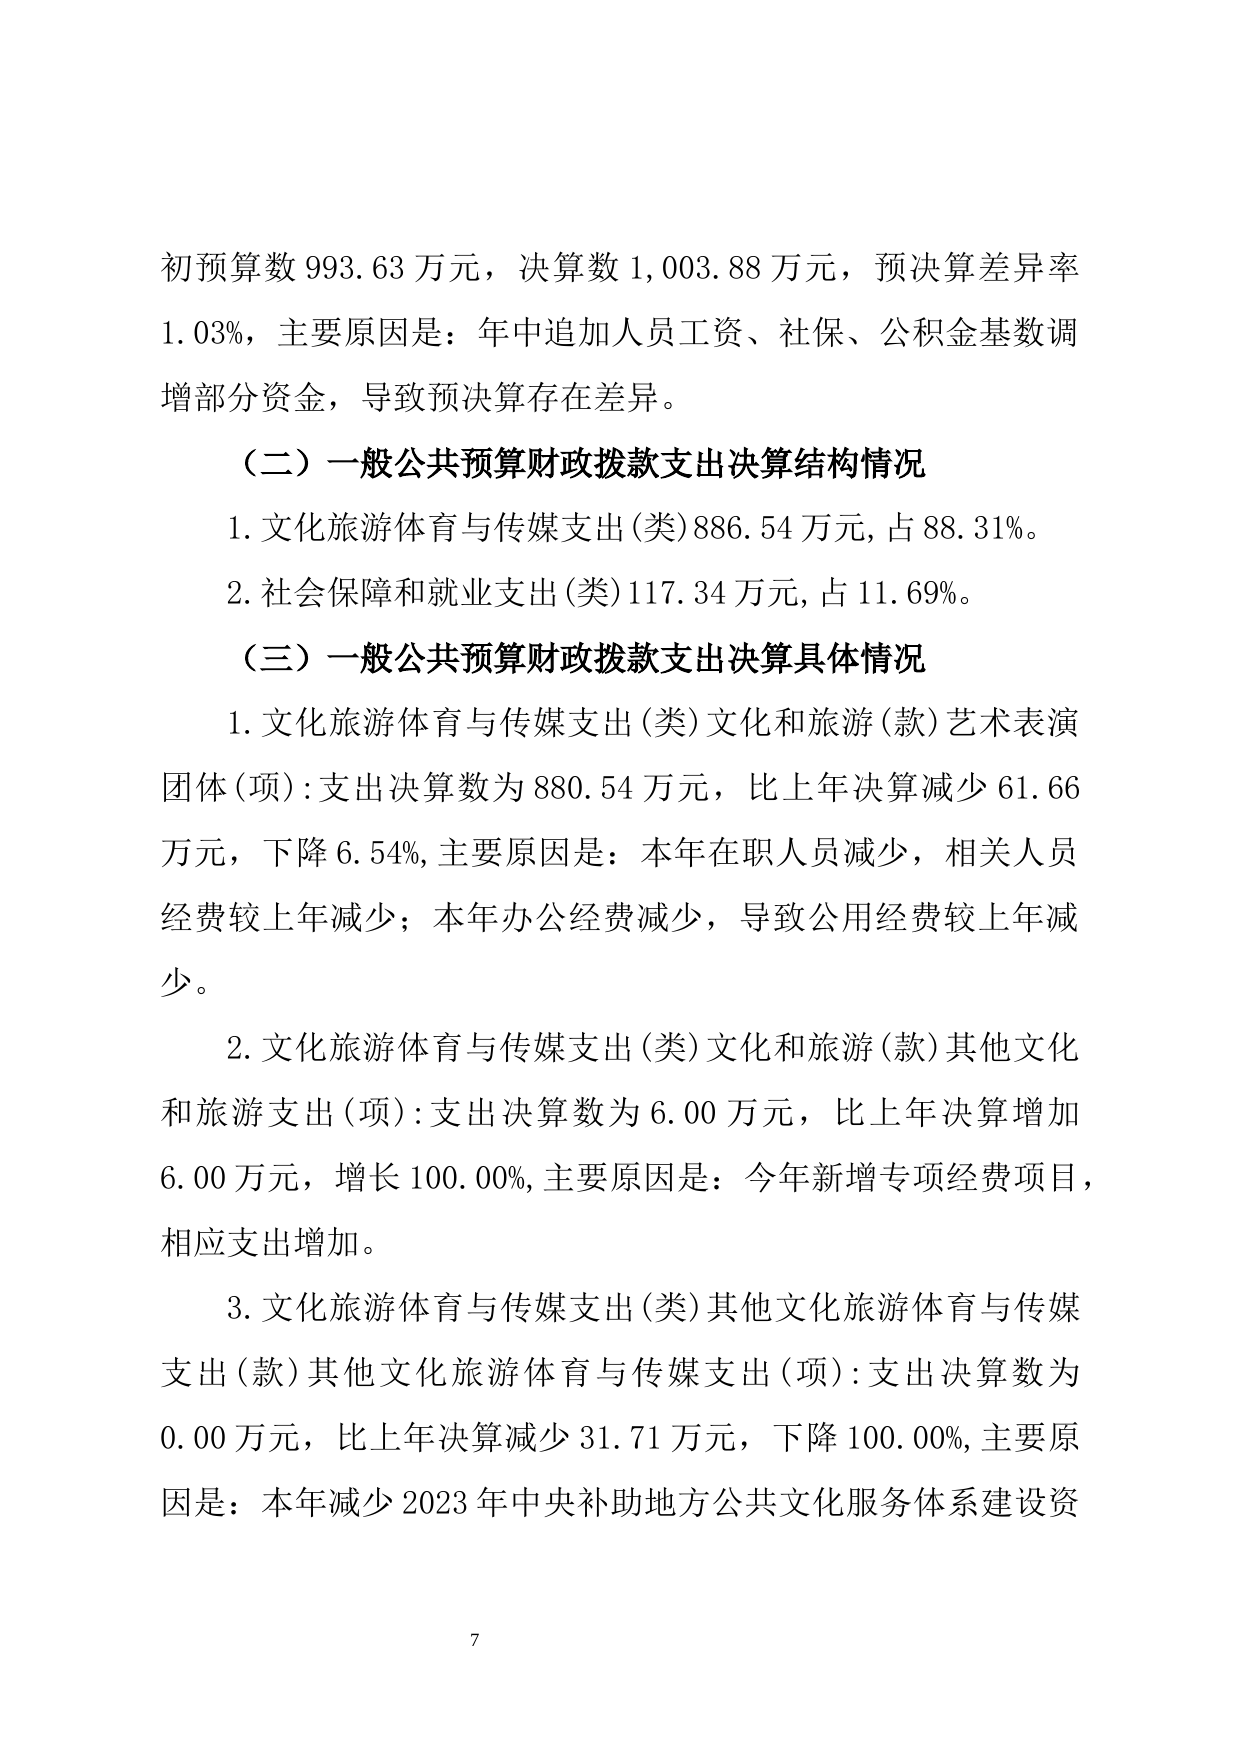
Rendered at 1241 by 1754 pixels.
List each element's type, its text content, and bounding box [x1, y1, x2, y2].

text （三）一般公共预算财政拨款支出决算具体情况 [159, 623, 1081, 688]
text 2.文化旅游体育与传媒支出(类)文化和旅游(款)其他文化和旅游支出(项):支出决算数为6.00万元，比上年决算增加6.00万元，增长100.00%,主要原因是：今年新增专项经费项目，相应支出增加。 [159, 1013, 1081, 1273]
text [159, 233, 1081, 428]
text 1.文化旅游体育与传媒支出(类)文化和旅游(款)艺术表演团体(项):支出决算数为880.54万元，比上年决算减少61.66万元，下降6.54%,主要原因是：本年在职人员减少，相关人员经费较上年减少；本年办公经费减少，导致公用经费较上年减少。 [159, 688, 1081, 1013]
text （二）一般公共预算财政拨款支出决算结构情况 [159, 428, 1081, 493]
text 1.文化旅游体育与传媒支出(类)886.54万元,占88.31%。 [159, 493, 1081, 558]
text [159, 1273, 1081, 1533]
text 2.社会保障和就业支出(类)117.34万元,占11.69%。 [159, 558, 1081, 623]
